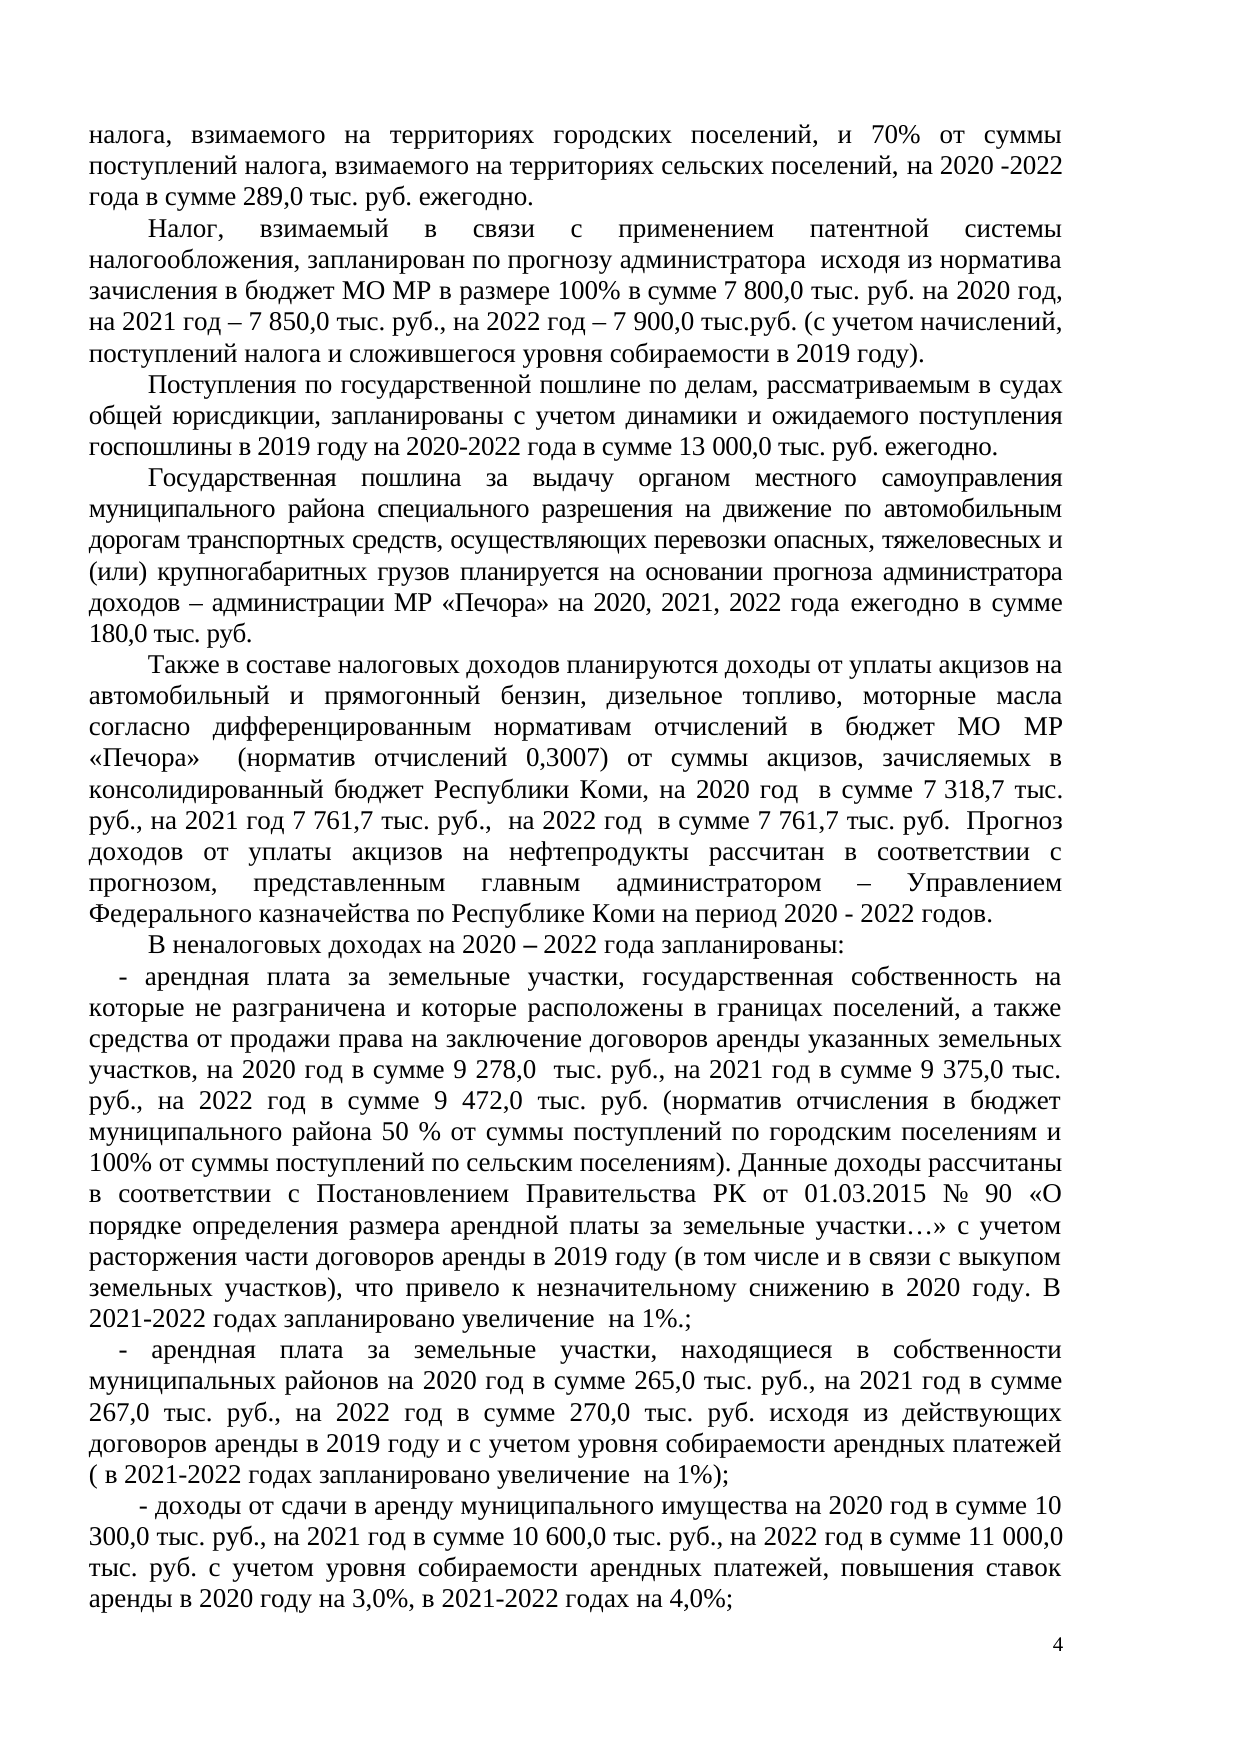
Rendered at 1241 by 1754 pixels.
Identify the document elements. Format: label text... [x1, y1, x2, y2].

text Государственная пошлина за выдачу органом местного самоуправления муниципального района специального разрешения на движение по автомобильным дорогам транспортных средств, осуществляющих перевозки опасных, тяжеловесных и (или) крупногабаритных грузов планируется на основании прогноза администратора доходов – администрации МР «Печора» на 2020, 2021, 2022 года ежегодно в сумме 180,0 тыс. руб. [89, 461, 1063, 648]
text Также в составе налоговых доходов планируются доходы от уплаты акцизов на автомобильный и прямогонный бензин, дизельное топливо, моторные масла согласно дифференцированным нормативам отчислений в бюджет МО МР «Печора» (норматив отчислений 0,3007) от суммы акцизов, зачисляемых в консолидированный бюджет Республики Коми, на 2020 год в сумме 7 318,7 тыс. руб., на 2021 год 7 761,7 тыс. руб., на 2022 год в сумме 7 761,7 тыс. руб. Прогноз доходов от уплаты акцизов на нефтепродукты рассчитан в соответствии с прогнозом, представленным главным администратором – Управлением Федерального казначейства по Республике Коми на период 2020 - 2022 годов. [89, 648, 1063, 928]
text Налог, взимаемый в связи с применением патентной системы налогообложения, запланирован по прогнозу администратора исходя из норматива зачисления в бюджет МО МР в размере 100% в сумме 7 800,0 тыс. руб. на 2020 год, на 2021 год – 7 850,0 тыс. руб., на 2022 год – 7 900,0 тыс.руб. (с учетом начислений, поступлений налога и сложившегося уровня собираемости в 2019 году). [89, 212, 1063, 368]
text В неналоговых доходах на 2020 – 2022 года запланированы: [89, 928, 1063, 959]
text - арендная плата за земельные участки, государственная собственность на которые не разграничена и которые расположены в границах поселений, а также средства от продажи права на заключение договоров аренды указанных земельных участков, на 2020 год в сумме 9 278,0 тыс. руб., на 2021 год в сумме 9 375,0 тыс. руб., на 2022 год в сумме 9 472,0 тыс. руб. (норматив отчисления в бюджет муниципального района 50 % от суммы поступлений по городским поселениям и 100% от суммы поступлений по сельским поселениям). Данные доходы рассчитаны в соответствии с Постановлением Правительства РК от 01.03.2015 № 90 «О порядке определения размера арендной платы за земельные участки…» с учетом расторжения части договоров аренды в 2019 году (в том числе и в связи с выкупом земельных участков), что привело к незначительному снижению в 2020 году. В 2021-2022 годах запланировано увеличение на 1%.; [89, 959, 1063, 1333]
text - арендная плата за земельные участки, находящиеся в собственности муниципальных районов на 2020 год в сумме 265,0 тыс. руб., на 2021 год в сумме 267,0 тыс. руб., на 2022 год в сумме 270,0 тыс. руб. исходя из действующих договоров аренды в 2019 году и с учетом уровня собираемости арендных платежей ( в 2021-2022 годах запланировано увеличение на 1%); [89, 1333, 1063, 1489]
text - доходы от сдачи в аренду муниципального имущества на 2020 год в сумме 10 300,0 тыс. руб., на 2021 год в сумме 10 600,0 тыс. руб., на 2022 год в сумме 11 000,0 тыс. руб. с учетом уровня собираемости арендных платежей, повышения ставок аренды в 2020 году на 3,0%, в 2021-2022 годах на 4,0%; [89, 1489, 1063, 1614]
text Поступления по государственной пошлине по делам, рассматриваемым в судах общей юрисдикции, запланированы с учетом динамики и ожидаемого поступления госпошлины в 2019 году на 2020-2022 года в сумме 13 000,0 тыс. руб. ежегодно. [89, 368, 1063, 461]
